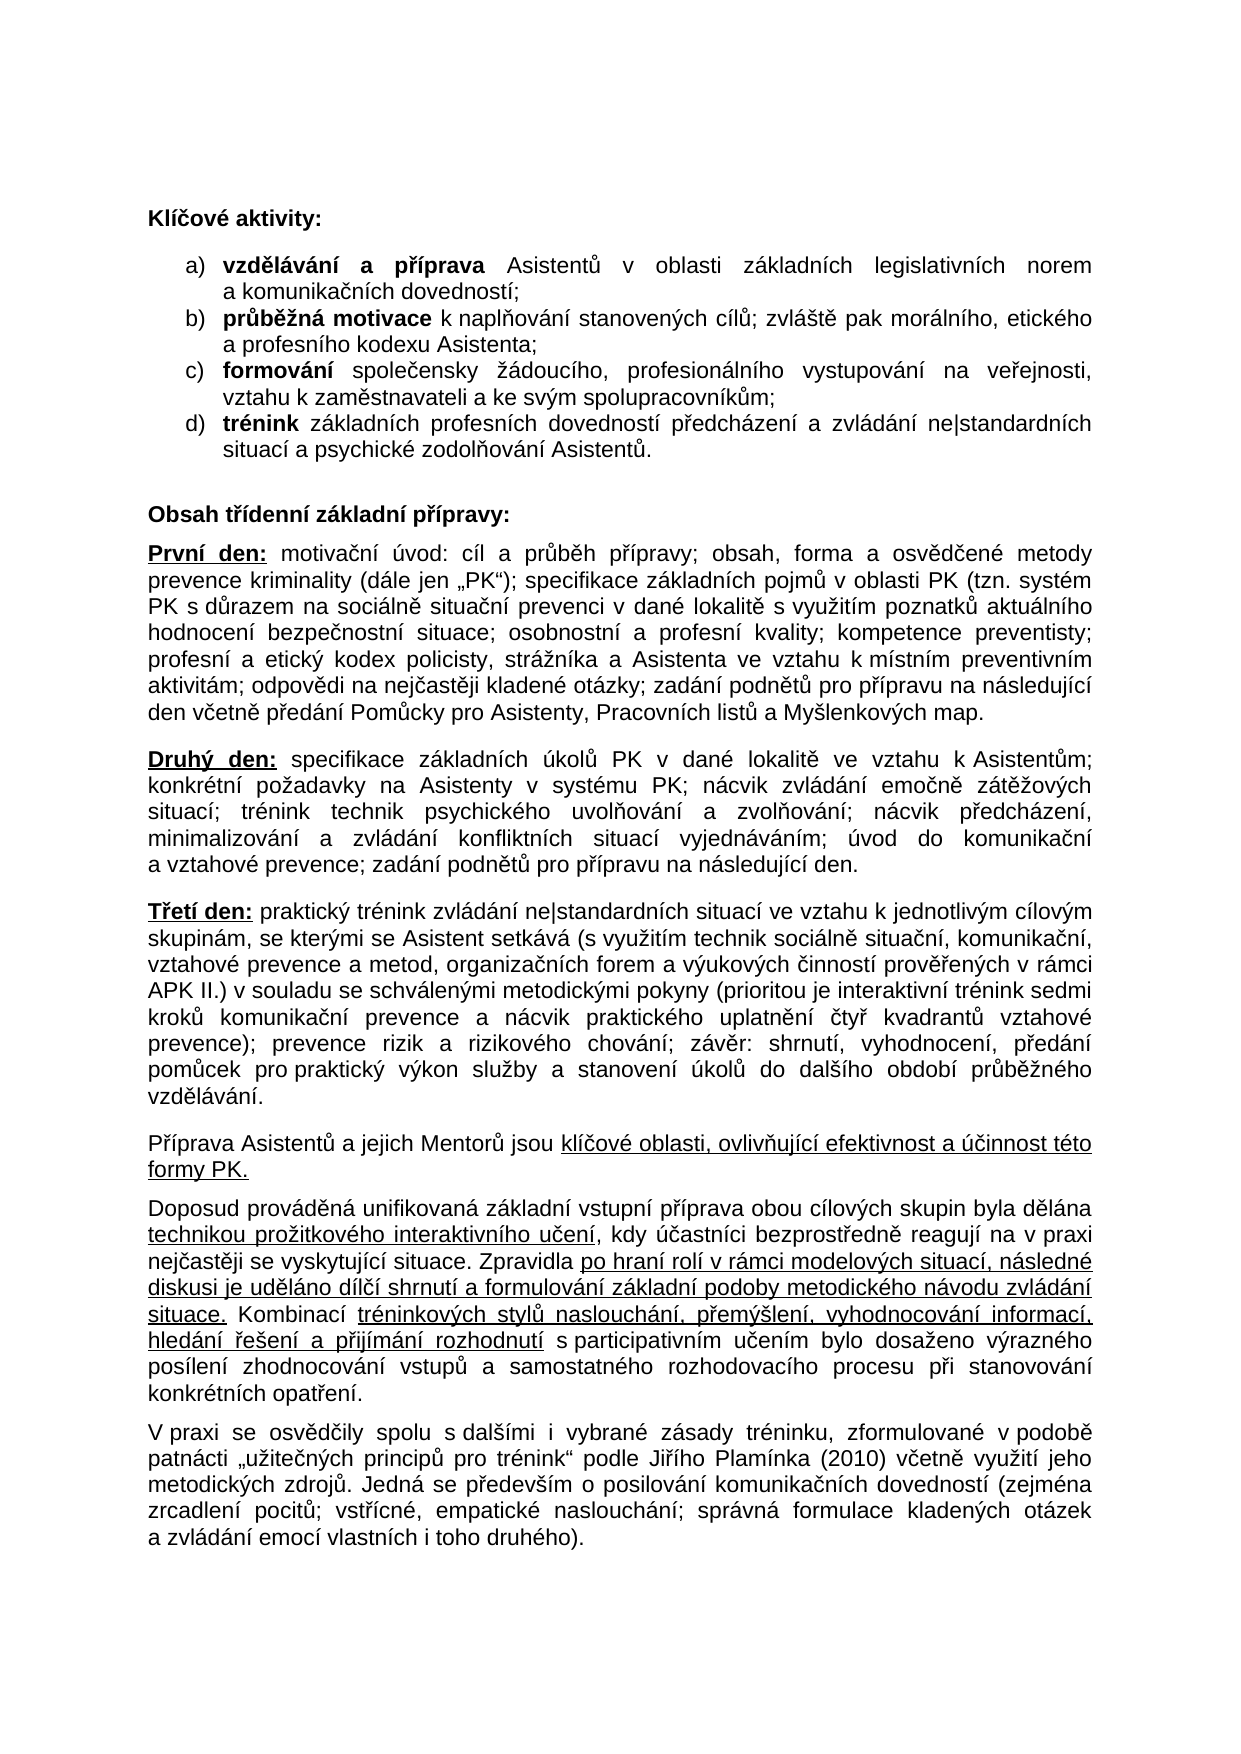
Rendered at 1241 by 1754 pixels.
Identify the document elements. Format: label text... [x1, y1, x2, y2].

list průběžná motivace k naplňování stanovených cílů; zvláště pak morálního, etického a profesního kodexu Asistenta; [185, 304, 1092, 357]
text Doposud prováděná unifikovaná základní vstupní příprava obou cílových skupin byla dělána technikou prožitkového interaktivního učení, kdy účastníci bezprostředně reagují na v praxi nejčastěji se vyskytující situace. Zpravidla po hraní rolí v rámci modelových situací, následné diskusi je uděláno dílčí shrnutí a formulování základní podoby metodického návodu zvládání situace. Kombinací tréninkových stylů naslouchání, přemýšlení, vyhodnocování informací, hledání řešení a přijímání rozhodnutí s participativním učením bylo dosaženo výrazného posílení zhodnocování vstupů a samostatného rozhodovacího procesu při stanovování konkrétních opatření. [148, 1298, 1092, 1406]
text Doposud prováděná unifikovaná základní vstupní příprava obou cílových skupin byla dělána technikou prožitkového interaktivního učení, kdy účastníci bezprostředně reagují na v praxi nejčastěji se vyskytující situace. Zpravidla po hraní rolí v rámci modelových situací, následné diskusi je uděláno dílčí shrnutí a formulování základní podoby metodického návodu zvládání situace. Kombinací tréninkových stylů naslouchání, přemýšlení, vyhodnocování informací, hledání řešení a přijímání rozhodnutí s participativním učením bylo dosaženo výrazného posílení zhodnocování vstupů a samostatného rozhodovacího procesu při stanovování konkrétních opatření. [148, 1195, 1092, 1297]
text Klíčové aktivity: [148, 204, 1092, 231]
list vzdělávání a příprava Asistentů v oblasti základních legislativních norem a komunikačních dovedností; [185, 252, 1092, 304]
list formování společensky žádoucího, profesionálního vystupování na veřejnosti, vztahu k zaměstnavateli a ke svým spolupracovníkům; [185, 357, 1092, 410]
text Příprava Asistentů a jejich Mentorů jsou klíčové oblasti, ovlivňující efektivnost a účinnost této formy PK. [148, 1130, 1092, 1183]
text Druhý den: specifikace základních úkolů PK v dané lokalitě ve vztahu k Asistentům; konkrétní požadavky na Asistenty v systému PK; nácvik zvládání emočně zátěžových situací; trénink technik psychického uvolňování a zvolňování; nácvik předcházení, minimalizování a zvládání konfliktních situací vyjednáváním; úvod do komunikační a vztahové prevence; zadání podnětů pro přípravu na následující den. [148, 746, 1092, 877]
text V praxi se osvědčily spolu s dalšími i vybrané zásady tréninku, zformulované v podobě patnácti „užitečných principů pro trénink“ podle Jiřího Plamínka (2010) včetně využití jeho metodických zdrojů. Jedná se především o posilování komunikačních dovedností (zejména zrcadlení pocitů; vstřícné, empatické naslouchání; správná formulace kladených otázek a zvládání emocí vlastních i toho druhého). [148, 1418, 1092, 1550]
text První den: motivační úvod: cíl a průběh přípravy; obsah, forma a osvědčené metody prevence kriminality (dále jen „PK“); specifikace základních pojmů v oblasti PK (tzn. systém PK s důrazem na sociálně situační prevenci v dané lokalitě s využitím poznatků aktuálního hodnocení bezpečnostní situace; osobnostní a profesní kvality; kompetence preventisty; profesní a etický kodex policisty, strážníka a Asistenta ve vztahu k místním preventivním aktivitám; odpovědi na nejčastěji kladené otázky; zadání podnětů pro přípravu na následující den včetně předání Pomůcky pro Asistenty, Pracovních listů a Myšlenkových map. [148, 540, 1092, 725]
text Třetí den: praktický trénink zvládání ne|standardních situací ve vztahu k jednotlivým cílovým skupinám, se kterými se Asistent setkává (s využitím technik sociálně situační, komunikační, vztahové prevence a metod, organizačních forem a výukových činností prověřených v rámci APK II.) v souladu se schválenými metodickými pokyny (prioritou je interaktivní trénink sedmi kroků komunikační prevence a nácvik praktického uplatnění čtyř kvadrantů vztahové prevence); prevence rizik a rizikového chování; závěr: shrnutí, vyhodnocení, předání pomůcek pro praktický výkon služby a stanovení úkolů do dalšího období průběžného vzdělávání. [148, 898, 1092, 1109]
list trénink základních profesních dovedností předcházení a zvládání ne|standardních situací a psychické zodolňování Asistentů. [185, 410, 1092, 463]
text Obsah třídenní základní přípravy: [148, 501, 1092, 528]
